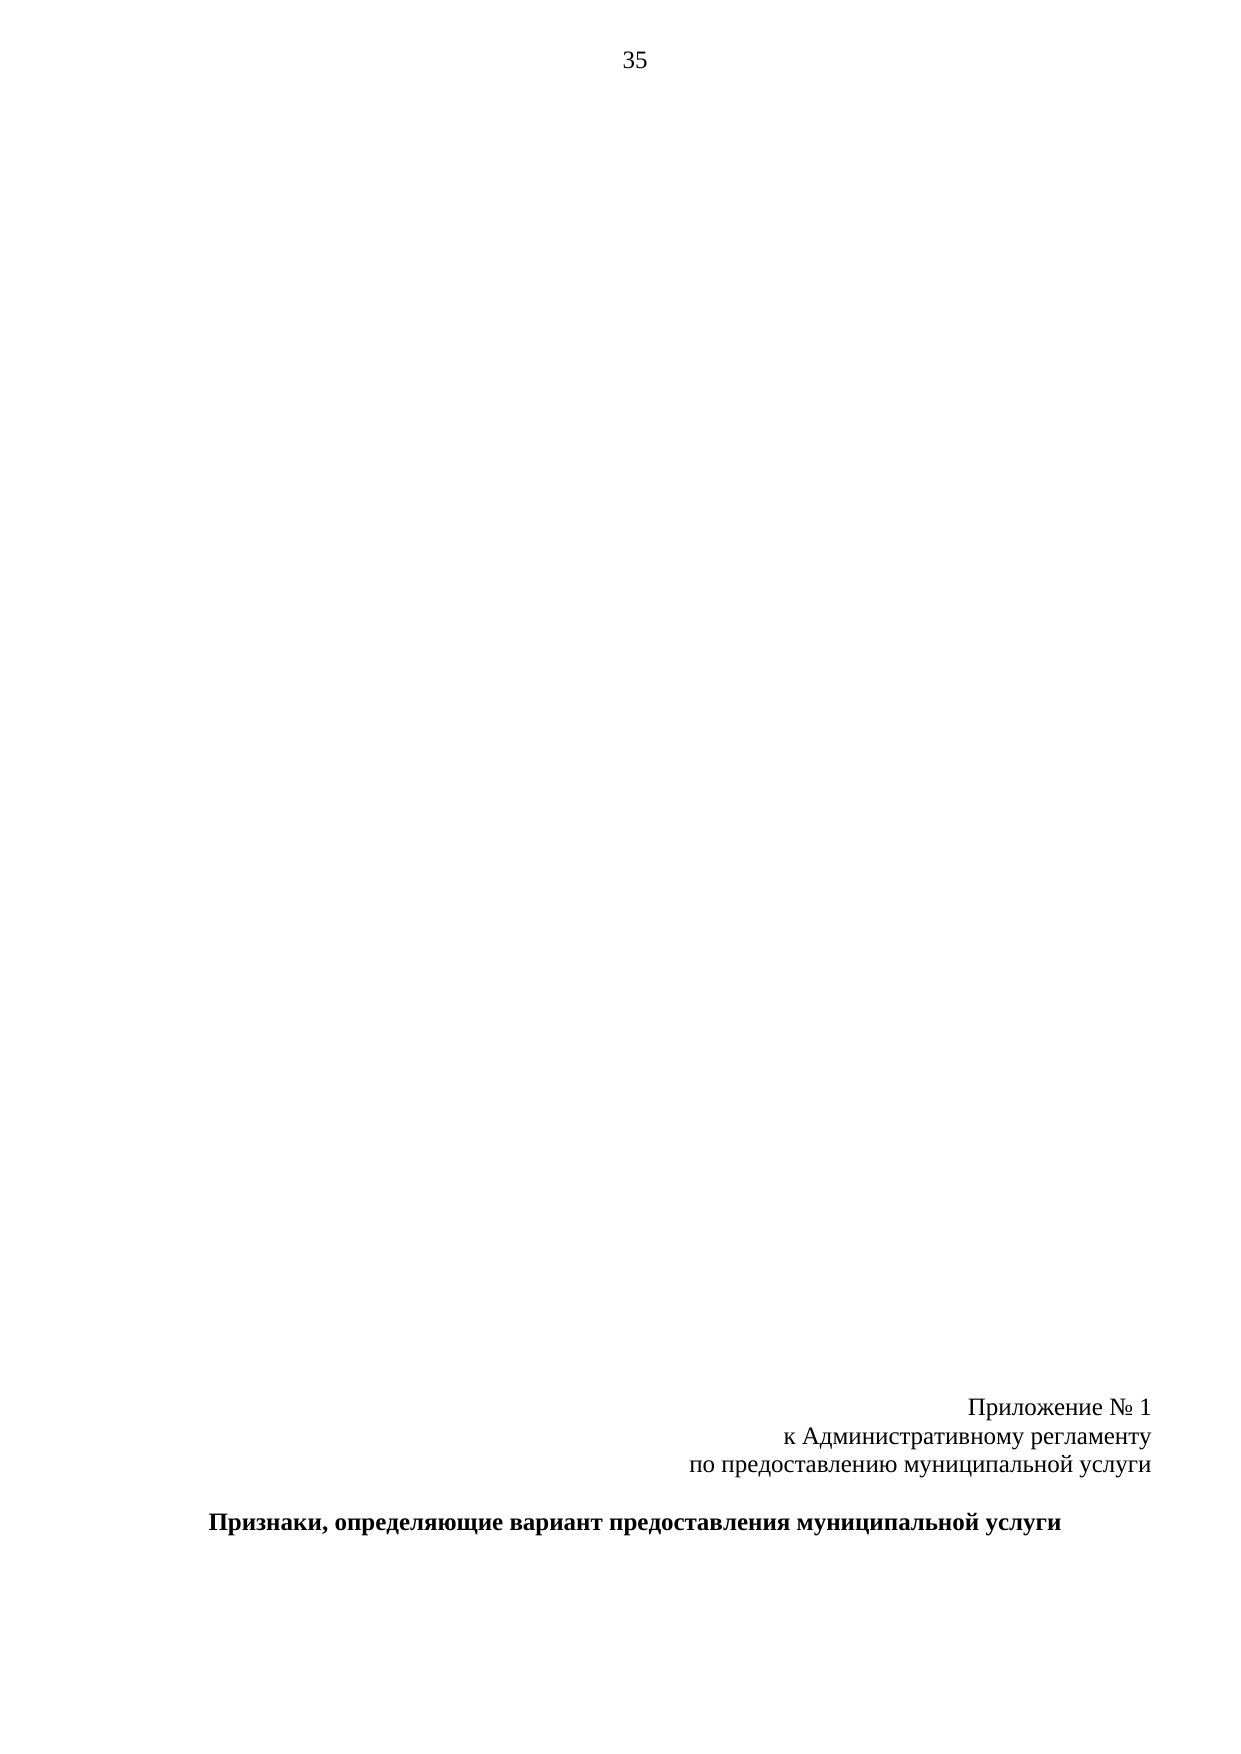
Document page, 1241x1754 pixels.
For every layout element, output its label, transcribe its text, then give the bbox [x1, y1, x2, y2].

subtitle к Административному регламенту [118, 1421, 1152, 1449]
subtitle по предоставлению муниципальной услуги [118, 1449, 1152, 1478]
subtitle Приложение № 1 [118, 1392, 1152, 1421]
subtitle Признаки, определяющие вариант предоставления муниципальной услуги [118, 1507, 1152, 1536]
